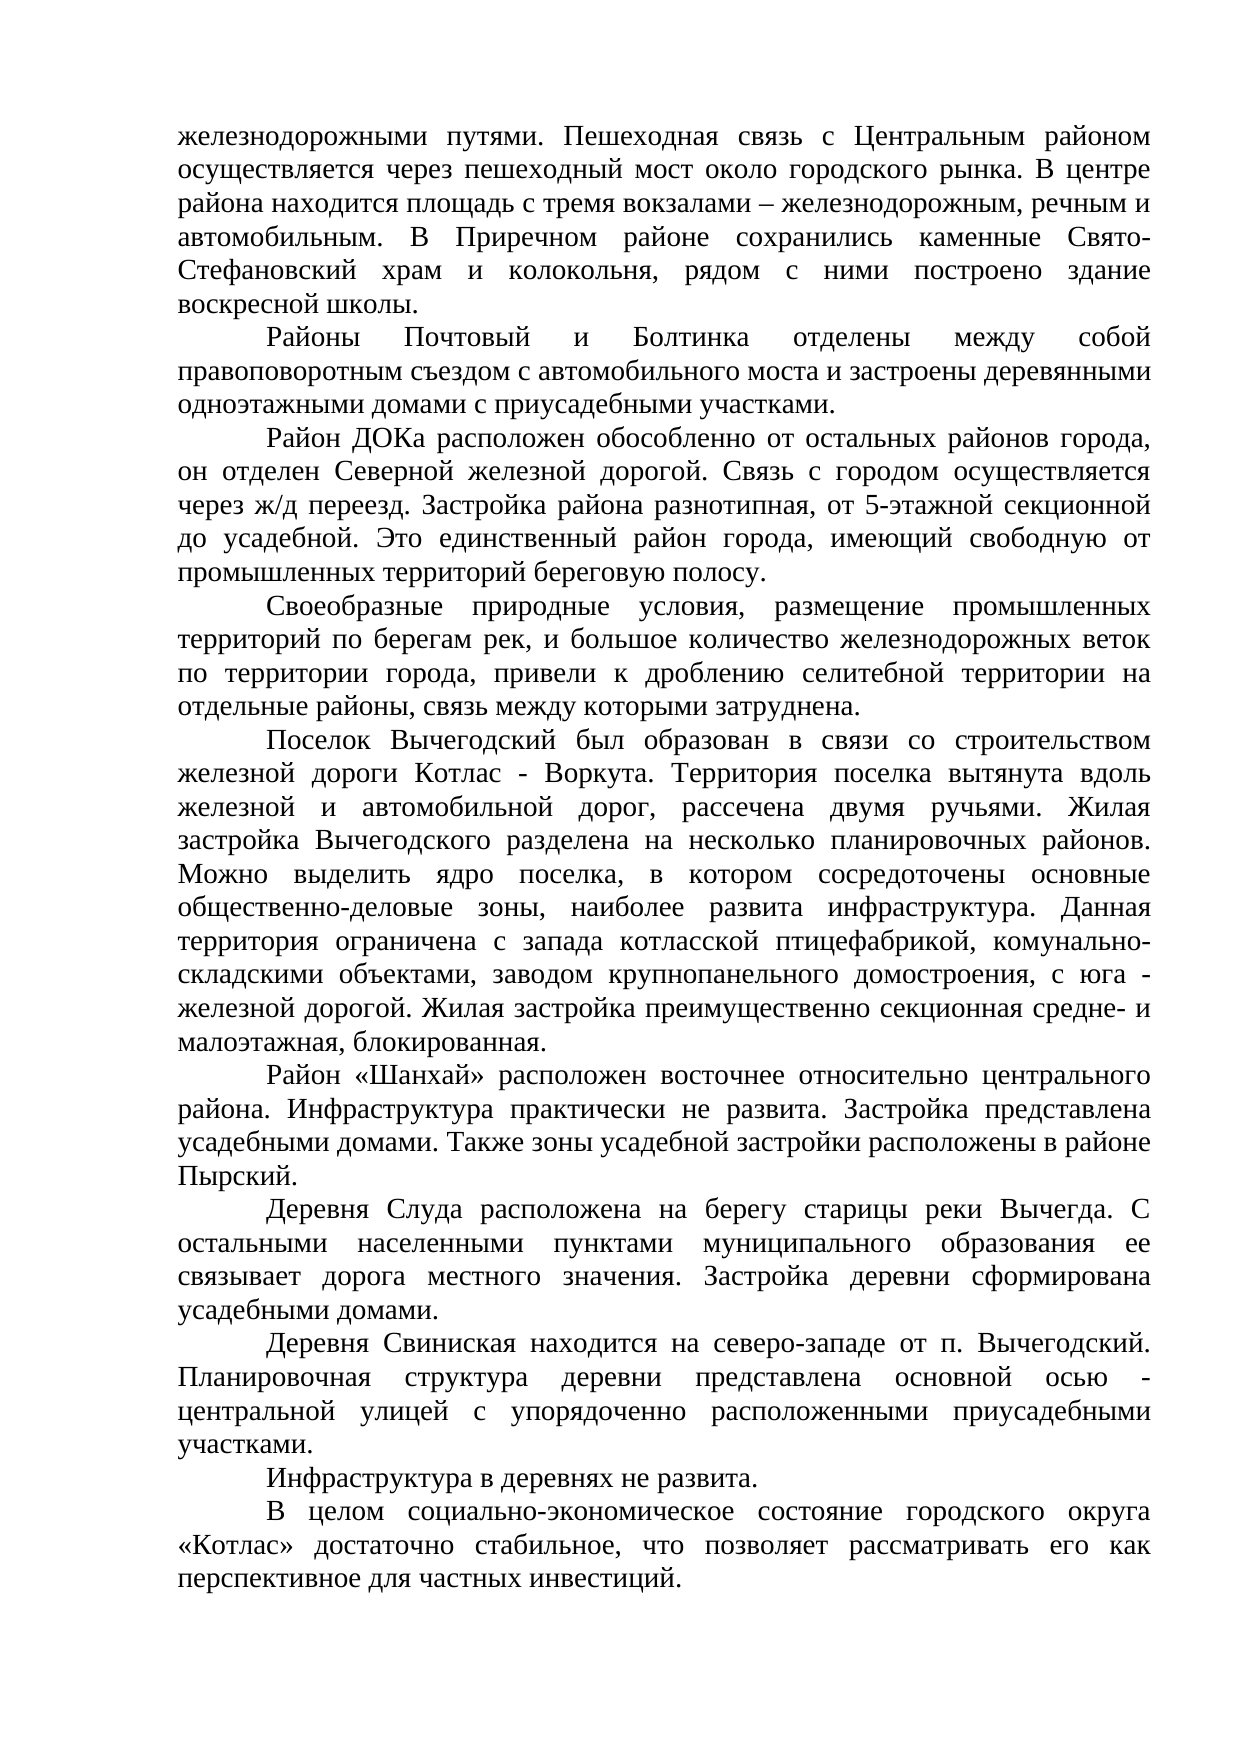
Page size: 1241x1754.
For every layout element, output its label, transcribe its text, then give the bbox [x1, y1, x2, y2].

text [177, 118, 1152, 319]
text Деревня Слуда расположена на берегу старицы реки Вычегда. С остальными населенными пунктами муниципального образования ее связывает дорога местного значения. Застройка деревни сформирована усадебными домами. [177, 1191, 1152, 1326]
text Инфраструктура в деревнях не развита. [177, 1460, 1152, 1493]
text Деревня Свиниская находится на северо-западе от п. Вычегодский. Планировочная структура деревни представлена основной осью - центральной улицей с упорядоченно расположенными приусадебными участками. [177, 1326, 1152, 1460]
text Районы Почтовый и Болтинка отделены между собой правоповоротным съездом с автомобильного моста и застроены деревянными одноэтажными домами с приусадебными участками. [177, 319, 1152, 420]
text Район «Шанхай» расположен восточнее относительно центрального района. Инфраструктура практически не развита. Застройка представлена усадебными домами. Также зоны усадебной застройки расположены в районе Пырский. [177, 1057, 1152, 1191]
text В целом социально-экономическое состояние городского округа «Котлас» достаточно стабильное, что позволяет рассматривать его как перспективное для частных инвестиций. [177, 1493, 1152, 1594]
text Своеобразные природные условия, размещение промышленных территорий по берегам рек, и большое количество железнодорожных веток по территории города, привели к дроблению селитебной территории на отдельные районы, связь между которыми затруднена. [177, 588, 1152, 722]
text Поселок Вычегодский был образован в связи со строительством железной дороги Котлас - Воркута. Территория поселка вытянута вдоль железной и автомобильной дорог, рассечена двумя ручьями. Жилая застройка Вычегодского разделена на несколько планировочных районов. Можно выделить ядро поселка, в котором сосредоточены основные общественно-деловые зоны, наиболее развита инфраструктура. Данная территория ограничена с запада котласской птицефабрикой, комунально-складскими объектами, заводом крупнопанельного домостроения, с юга - железной дорогой. Жилая застройка преимущественно секционная средне- и малоэтажная, блокированная. [177, 722, 1152, 1057]
text Район ДОКа расположен обособленно от остальных районов города, он отделен Северной железной дорогой. Связь с городом осуществляется через ж/д переезд. Застройка района разнотипная, от 5-этажной секционной до усадебной. Это единственный район города, имеющий свободную от промышленных территорий береговую полосу. [177, 420, 1152, 588]
